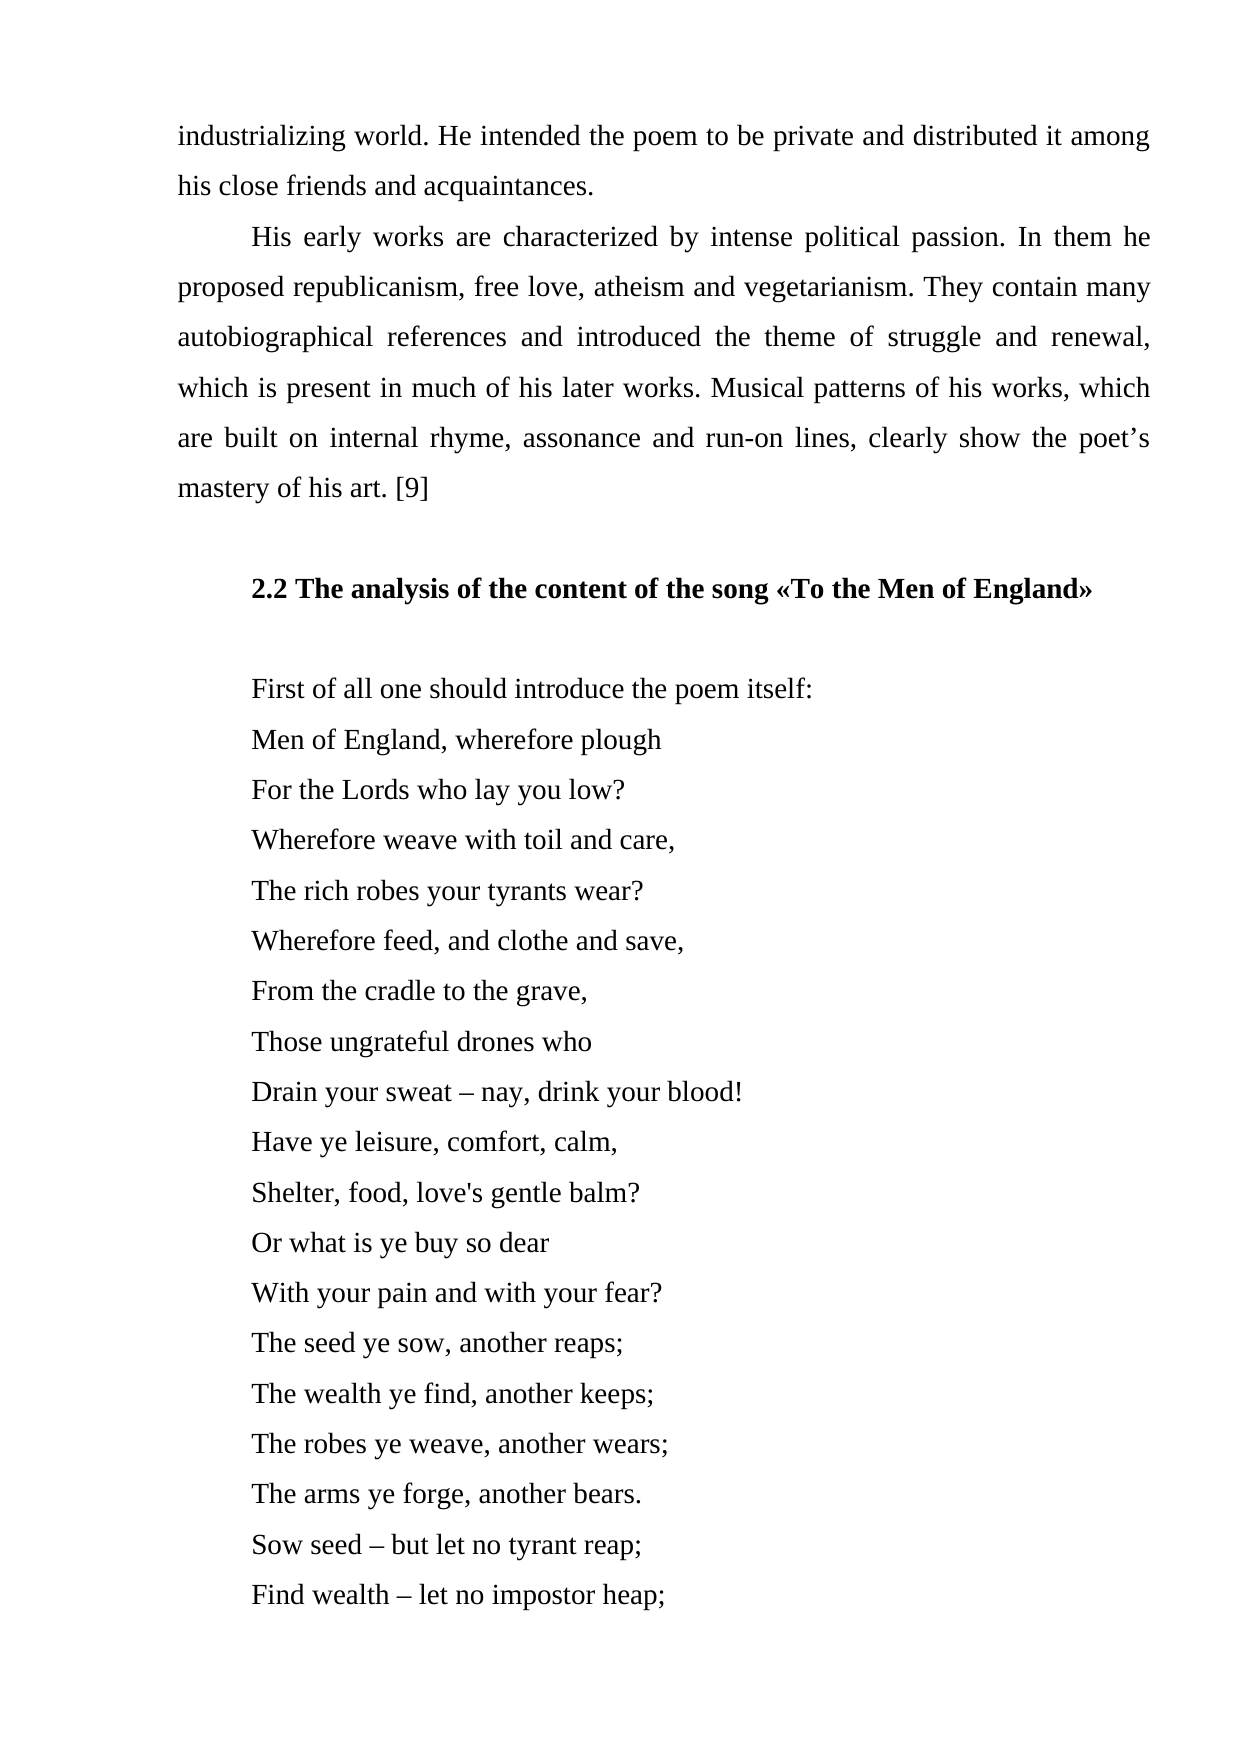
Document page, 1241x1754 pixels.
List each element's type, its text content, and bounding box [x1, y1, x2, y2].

text The robes ye weave, another wears; [177, 1426, 1152, 1460]
text For the Lords who lay you low? [177, 772, 1152, 806]
text Drain your sweat – nay, drink your blood! [177, 1074, 1152, 1108]
text First of all one should introduce the poem itself: [177, 672, 1152, 705]
text With your pain and with your fear? [177, 1275, 1152, 1309]
text The rich robes your tyrants wear? [177, 873, 1152, 906]
text The seed ye sow, another reaps; [177, 1326, 1152, 1359]
text Men of England, wherefore plough [177, 722, 1152, 755]
text His early works are characterized by intense political passion. In them he proposed republicanism, free love, atheism and vegetarianism. They contain many autobiographical references and introduced the theme of struggle and renewal, which is present in much of his later works. Musical patterns of his works, which are built on internal rhyme, assonance and run-on lines, clearly show the poet’s mastery of his art. [9] [177, 219, 1152, 504]
text Shelter, food, love's gentle balm? [177, 1175, 1152, 1208]
text Wherefore weave with toil and care, [177, 822, 1152, 856]
text The arms ye forge, another bears. [177, 1477, 1152, 1510]
text Find wealth – let no impostor heap; [177, 1577, 1152, 1611]
text Sow seed – but let no tyrant reap; [177, 1527, 1152, 1560]
text Have ye leisure, comfort, calm, [177, 1124, 1152, 1158]
text The wealth ye find, another keeps; [177, 1376, 1152, 1409]
text Or what is ye buy so dear [177, 1225, 1152, 1258]
text Wherefore feed, and clothe and save, [177, 923, 1152, 957]
text Those ungrateful drones who [177, 1024, 1152, 1057]
text From the cradle to the grave, [177, 973, 1152, 1007]
text 2.2 The analysis of the content of the song «To the Men of England» [177, 571, 1152, 604]
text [177, 118, 1152, 202]
